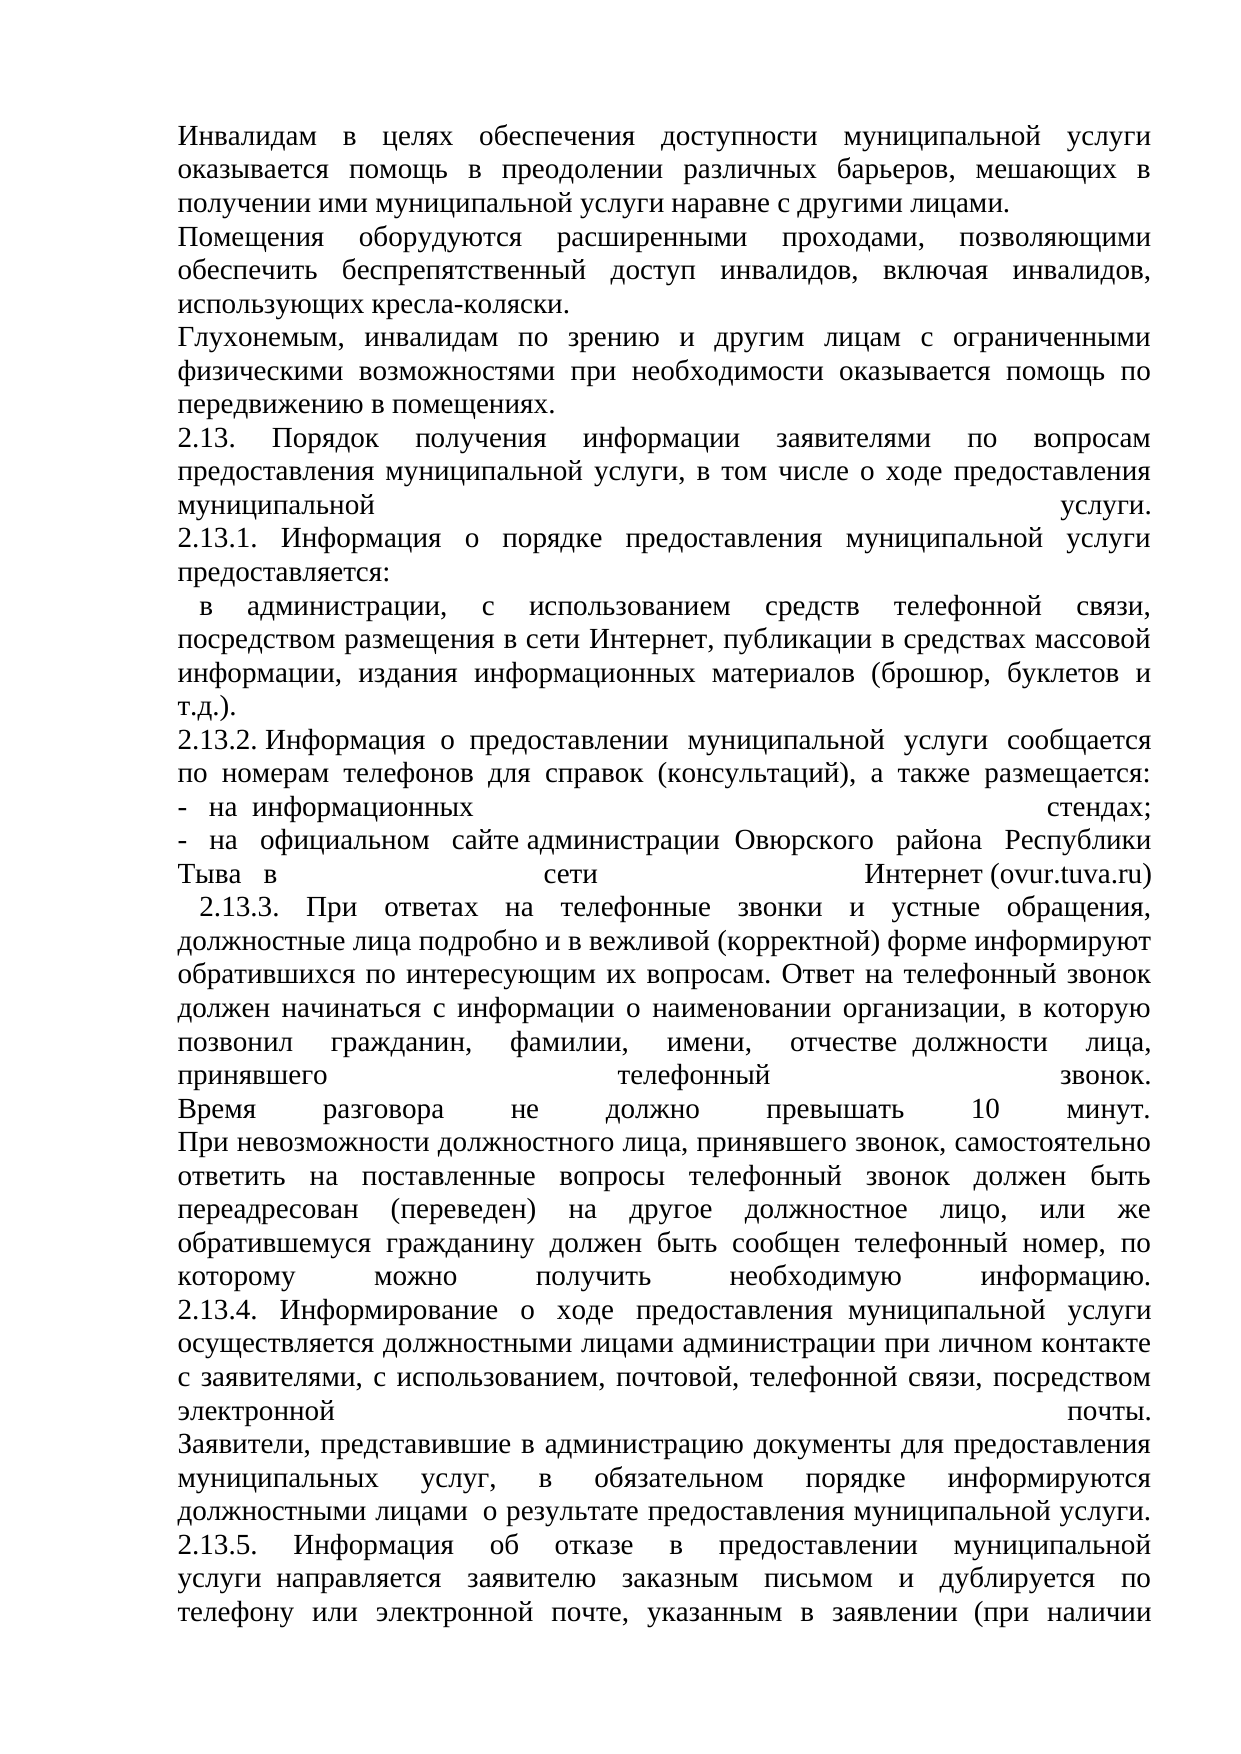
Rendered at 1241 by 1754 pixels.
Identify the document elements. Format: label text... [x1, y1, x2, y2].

text Глухонемым, инвалидам по зрению и другим лицам с ограниченными физическими возможностями при необходимости оказывается помощь по передвижению в помещениях. [177, 319, 1152, 420]
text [177, 420, 1152, 1627]
text Помещения оборудуются расширенными проходами, позволяющими обеспечить беспрепятственный доступ инвалидов, включая инвалидов, использующих кресла-коляски. [177, 219, 1152, 319]
text Инвалидам в целях обеспечения доступности муниципальной услуги оказывается помощь в преодолении различных барьеров, мешающих в получении ими муниципальной услуги наравне с другими лицами. [177, 118, 1152, 219]
